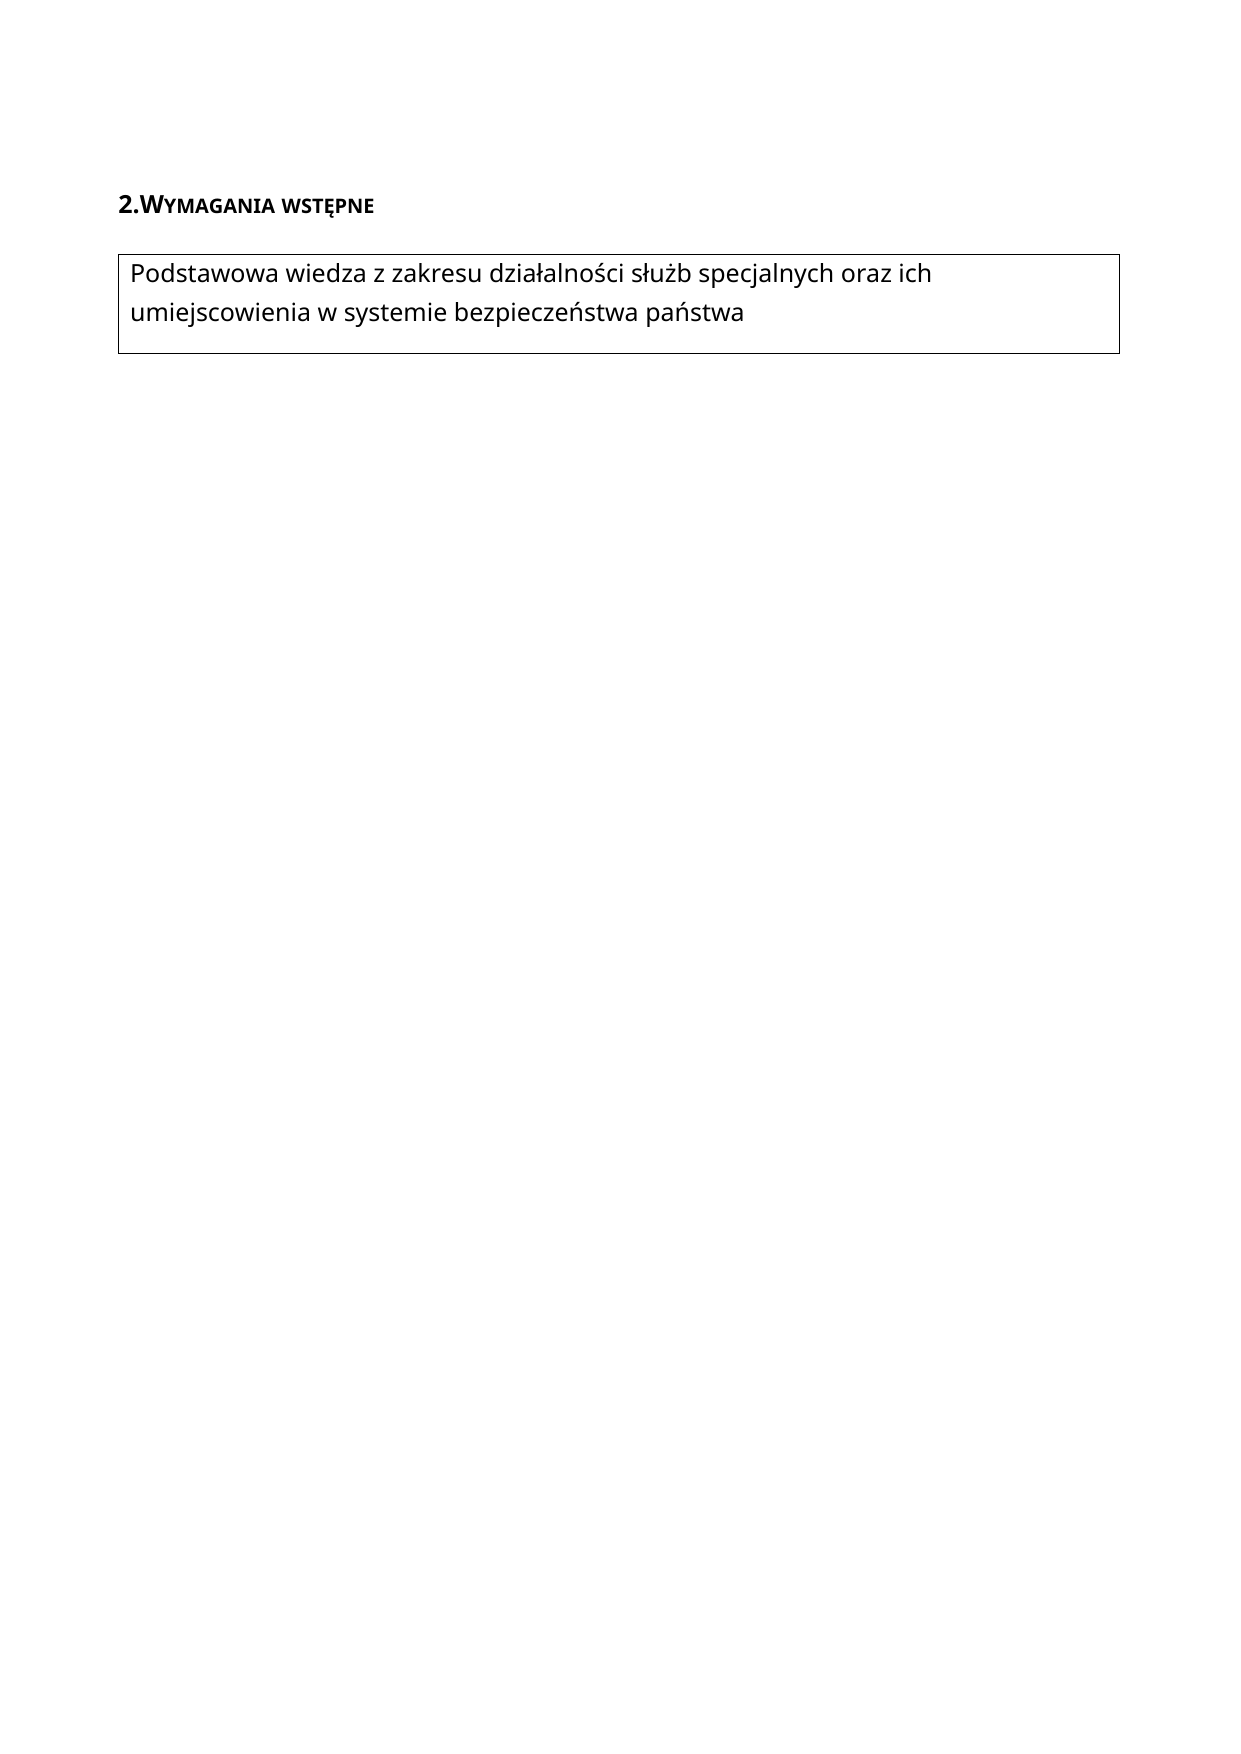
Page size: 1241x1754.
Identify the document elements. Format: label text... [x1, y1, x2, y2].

text 2.Wymagania wstępne [118, 186, 1122, 220]
table_header Podstawowa wiedza z zakresu działalności służb specjalnych oraz ich umiejscowienia w systemie bezpieczeństwa państwa [119, 255, 1119, 353]
